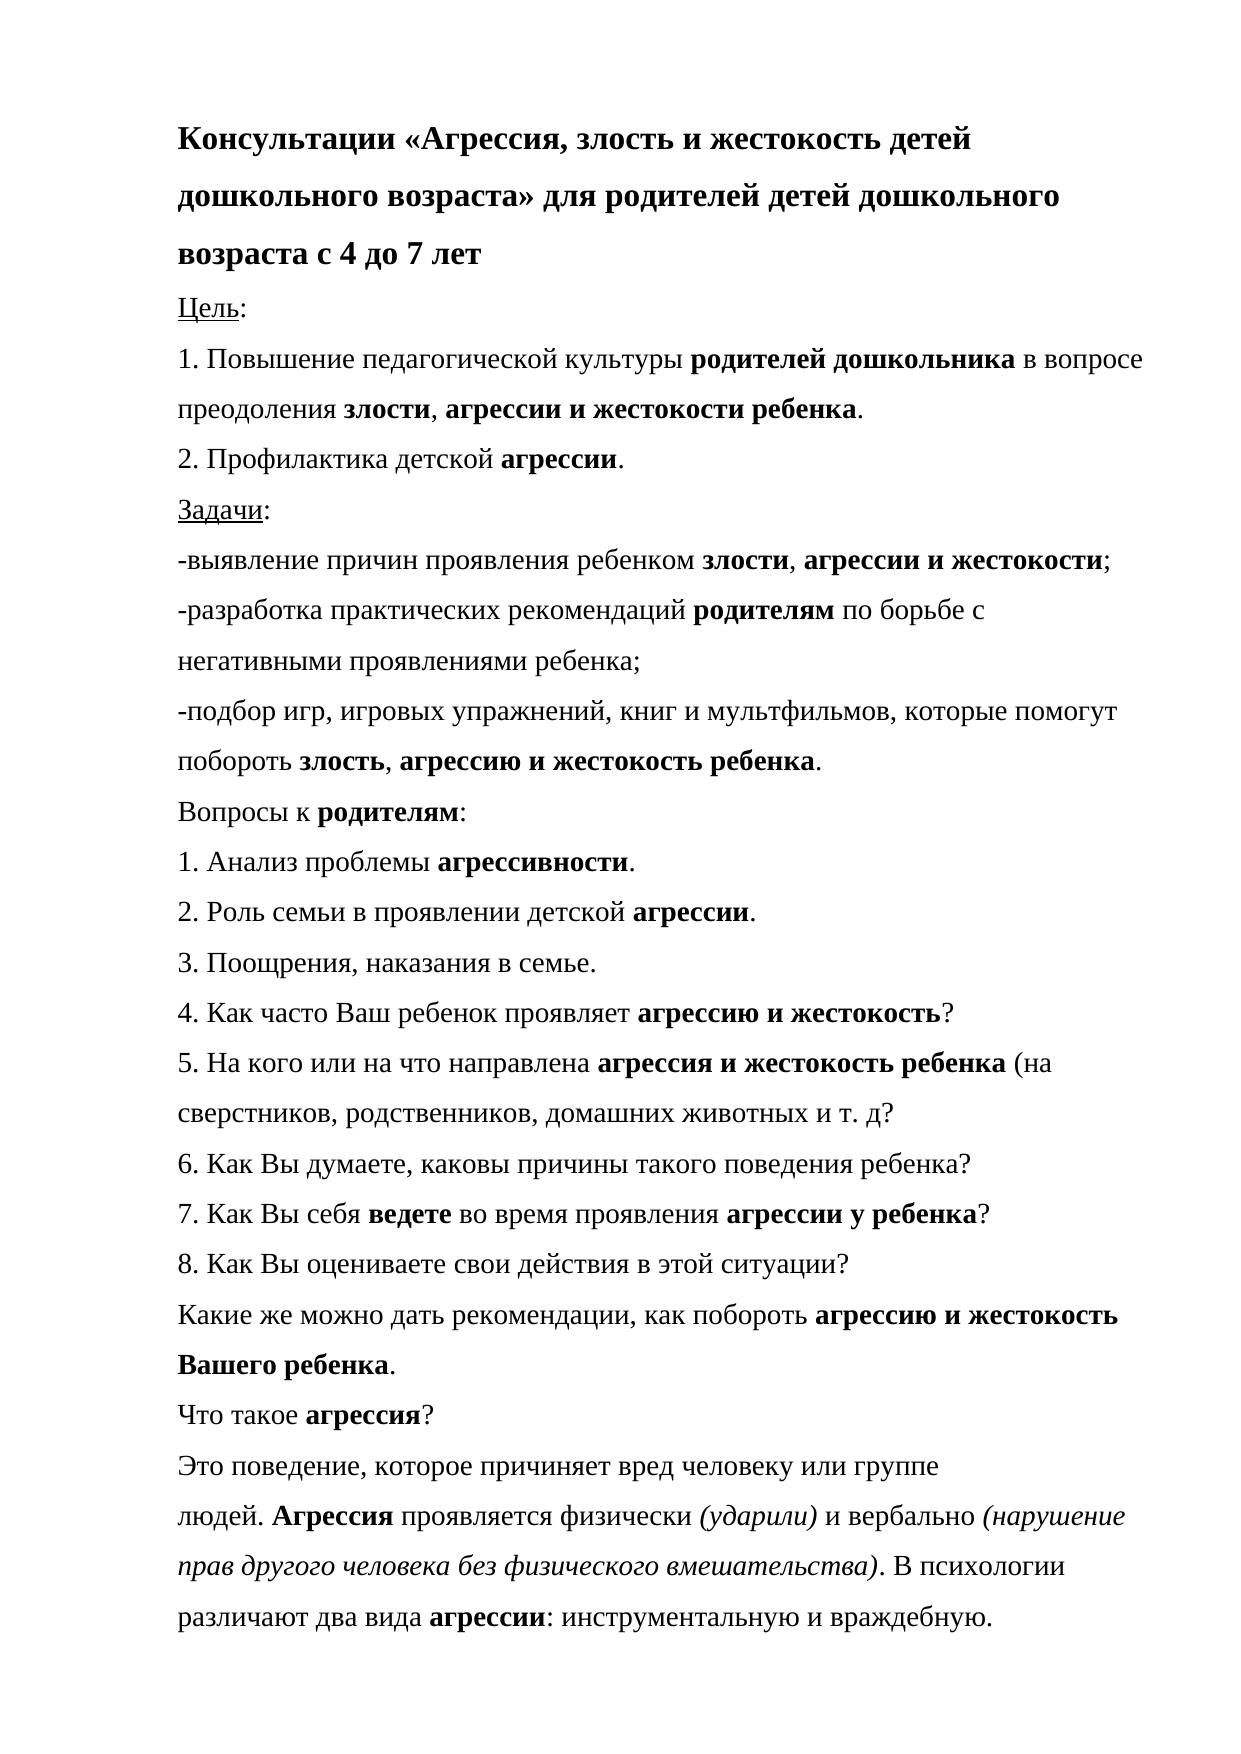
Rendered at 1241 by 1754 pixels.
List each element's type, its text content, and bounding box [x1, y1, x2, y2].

text Какие же можно дать рекомендации, как побороть агрессию и жестокость Вашего ребенка. [177, 1297, 1152, 1381]
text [177, 1448, 1152, 1632]
text Консультации «Агрессия, злость и жестокость детей дошкольного возраста» для родителей детей дошкольного возраста с 4 до 7 лет [177, 118, 1152, 271]
text 3. Поощрения, наказания в семье. [177, 945, 1152, 978]
text 2. Профилактика детской агрессии. [177, 442, 1152, 475]
text 8. Как Вы оцениваете свои действия в этой ситуации? [177, 1247, 1152, 1280]
text 1. Повышение педагогической культуры родителей дошкольника в вопросе преодоления злости, агрессии и жестокости ребенка. [177, 341, 1152, 425]
text 1. Анализ проблемы агрессивности. [177, 844, 1152, 878]
text 6. Как Вы думаете, каковы причины такого поведения ребенка? [177, 1146, 1152, 1179]
text Цель: [177, 291, 1152, 324]
text -выявление причин проявления ребенком злости, агрессии и жестокости; [177, 542, 1152, 576]
text 4. Как часто Ваш ребенок проявляет агрессию и жестокость? [177, 995, 1152, 1028]
text Вопросы к родителям: [177, 794, 1152, 827]
text 7. Как Вы себя ведете во время проявления агрессии у ребенка? [177, 1196, 1152, 1230]
text Задачи: [177, 492, 1152, 525]
text -разработка практических рекомендаций родителям по борьбе с негативными проявлениями ребенка; [177, 592, 1152, 676]
text -подбор игр, игровых упражнений, книг и мультфильмов, которые помогут побороть злость, агрессию и жестокость ребенка. [177, 693, 1152, 777]
text 5. На кого или на что направлена агрессия и жестокость ребенка (на сверстников, родственников, домашних животных и т. д? [177, 1045, 1152, 1129]
text 2. Роль семьи в проявлении детской агрессии. [177, 894, 1152, 928]
text Что такое агрессия? [177, 1397, 1152, 1431]
